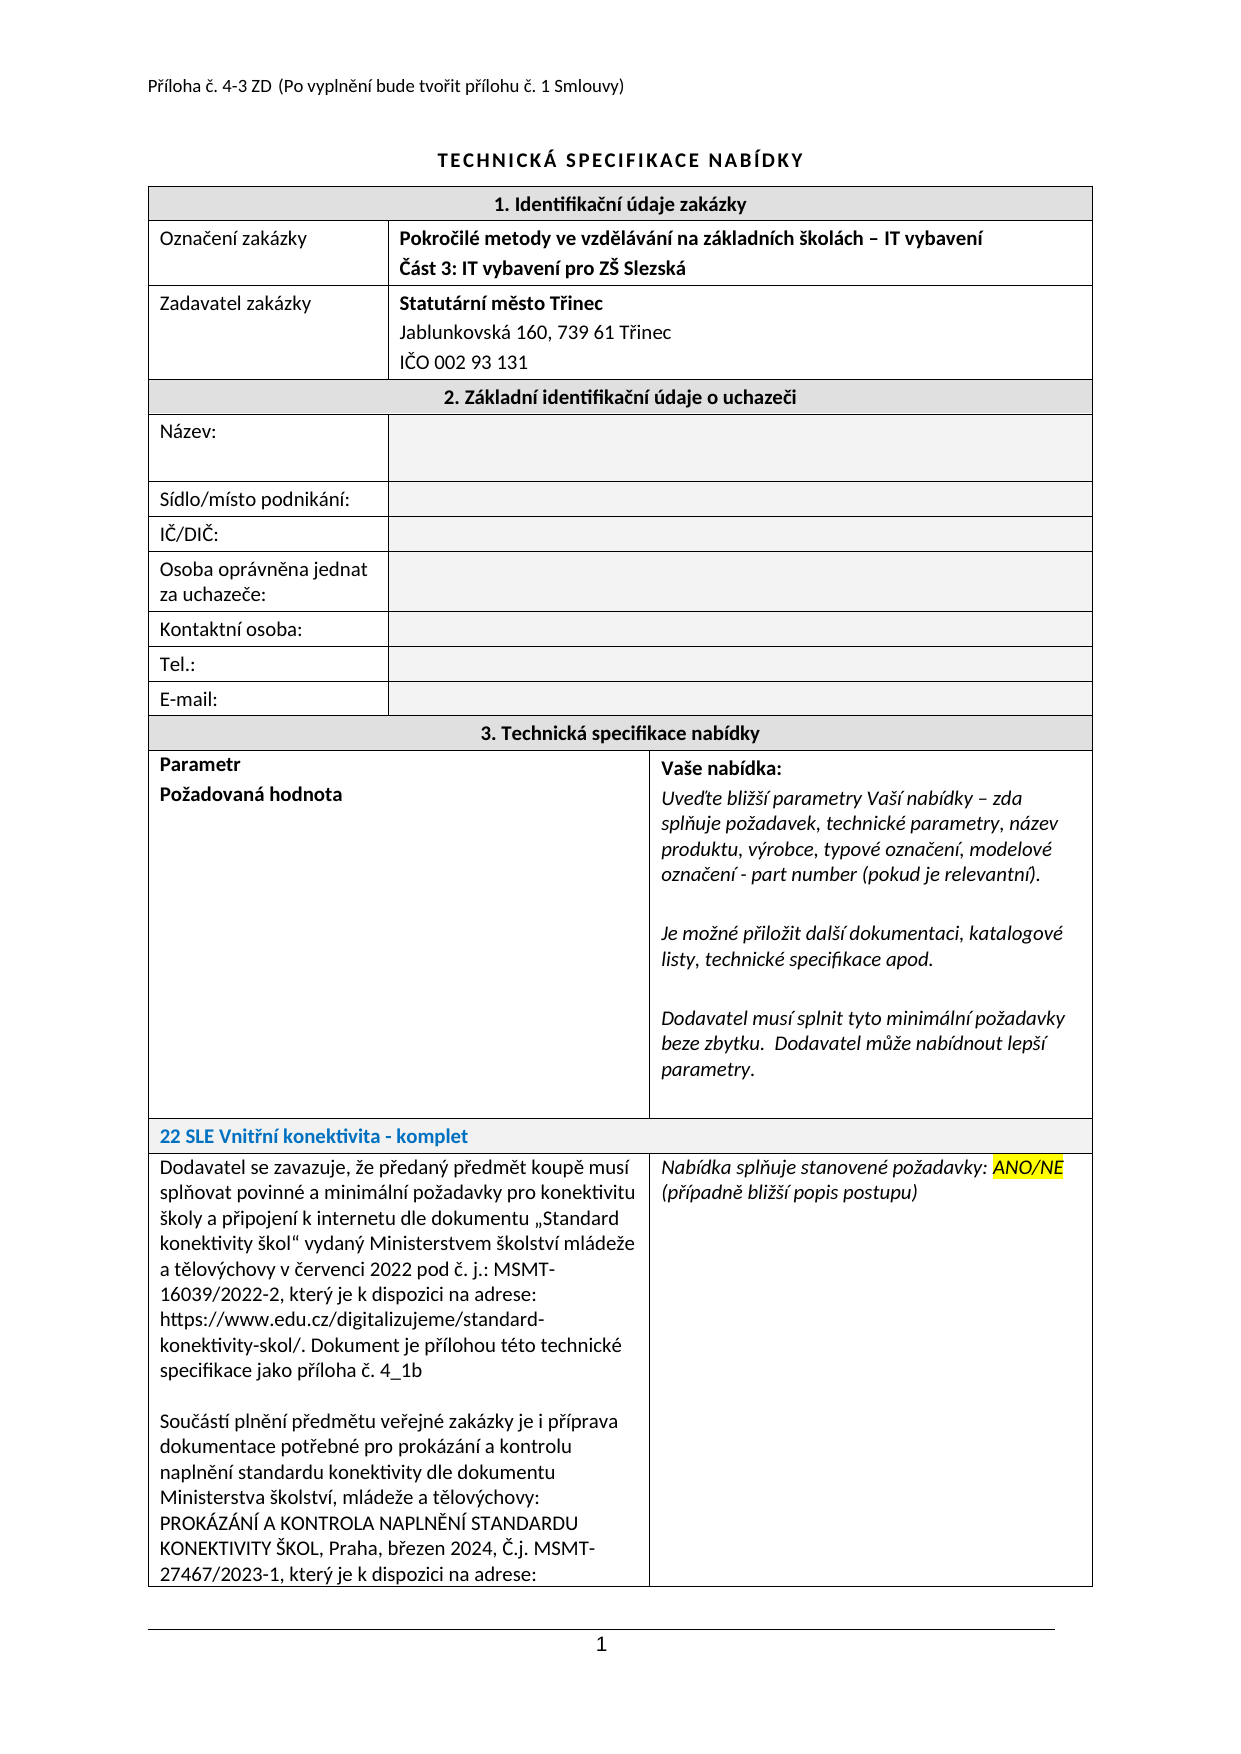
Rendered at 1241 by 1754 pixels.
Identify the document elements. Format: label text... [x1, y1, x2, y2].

table_cell [389, 647, 1092, 681]
table_cell Tel.: [149, 647, 388, 681]
table_cell Vaše nabídka: Uveďte bližší parametry Vaší nabídky – zda splňuje požadavek, technické parametry, název produktu, výrobce, typové označení, modelové označení - part number (pokud je relevantní). Je možné přiložit další dokumentaci, katalogové listy, technické specifikace apod. Dodavatel musí splnit tyto minimální požadavky beze zbytku. Dodavatel může nabídnout lepší parametry. [650, 751, 1092, 1118]
table_cell [389, 415, 1092, 481]
table_cell Kontaktní osoba: [149, 612, 388, 646]
table_cell Zadavatel zakázky [149, 286, 388, 379]
table_cell [389, 682, 1092, 715]
table_cell [389, 612, 1092, 646]
table_cell Název: [149, 415, 388, 481]
table_header 1. Identifikační údaje zakázky [149, 187, 1092, 220]
table_cell 2. Základní identifikační údaje o uchazeči [149, 380, 1092, 413]
table_cell Označení zakázky [149, 221, 388, 285]
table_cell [650, 1154, 1092, 1586]
table_cell Sídlo/místo podnikání: [149, 482, 388, 516]
table_cell Pokročilé metody ve vzdělávání na základních školách – IT vybavení Část 3: IT vybavení pro ZŠ Slezská [389, 221, 1092, 285]
table_cell IČ/DIČ: [149, 517, 388, 551]
table_cell 3. Technická specifikace nabídky [149, 716, 1092, 750]
table_cell 22 SLE Vnitřní konektivita - komplet [149, 1119, 1092, 1153]
table_cell Parametr Požadovaná hodnota [149, 751, 649, 1118]
table_cell [389, 517, 1092, 551]
text Technická specifikace nabídky [148, 148, 1092, 173]
table_cell [389, 552, 1092, 611]
table_cell [389, 482, 1092, 516]
table_cell Statutární město Třinec Jablunkovská 160, 739 61 Třinec IČO 002 93 131 [389, 286, 1092, 379]
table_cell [149, 1154, 649, 1586]
table_cell E-mail: [149, 682, 388, 715]
table_cell Osoba oprávněna jednat za uchazeče: [149, 552, 388, 611]
